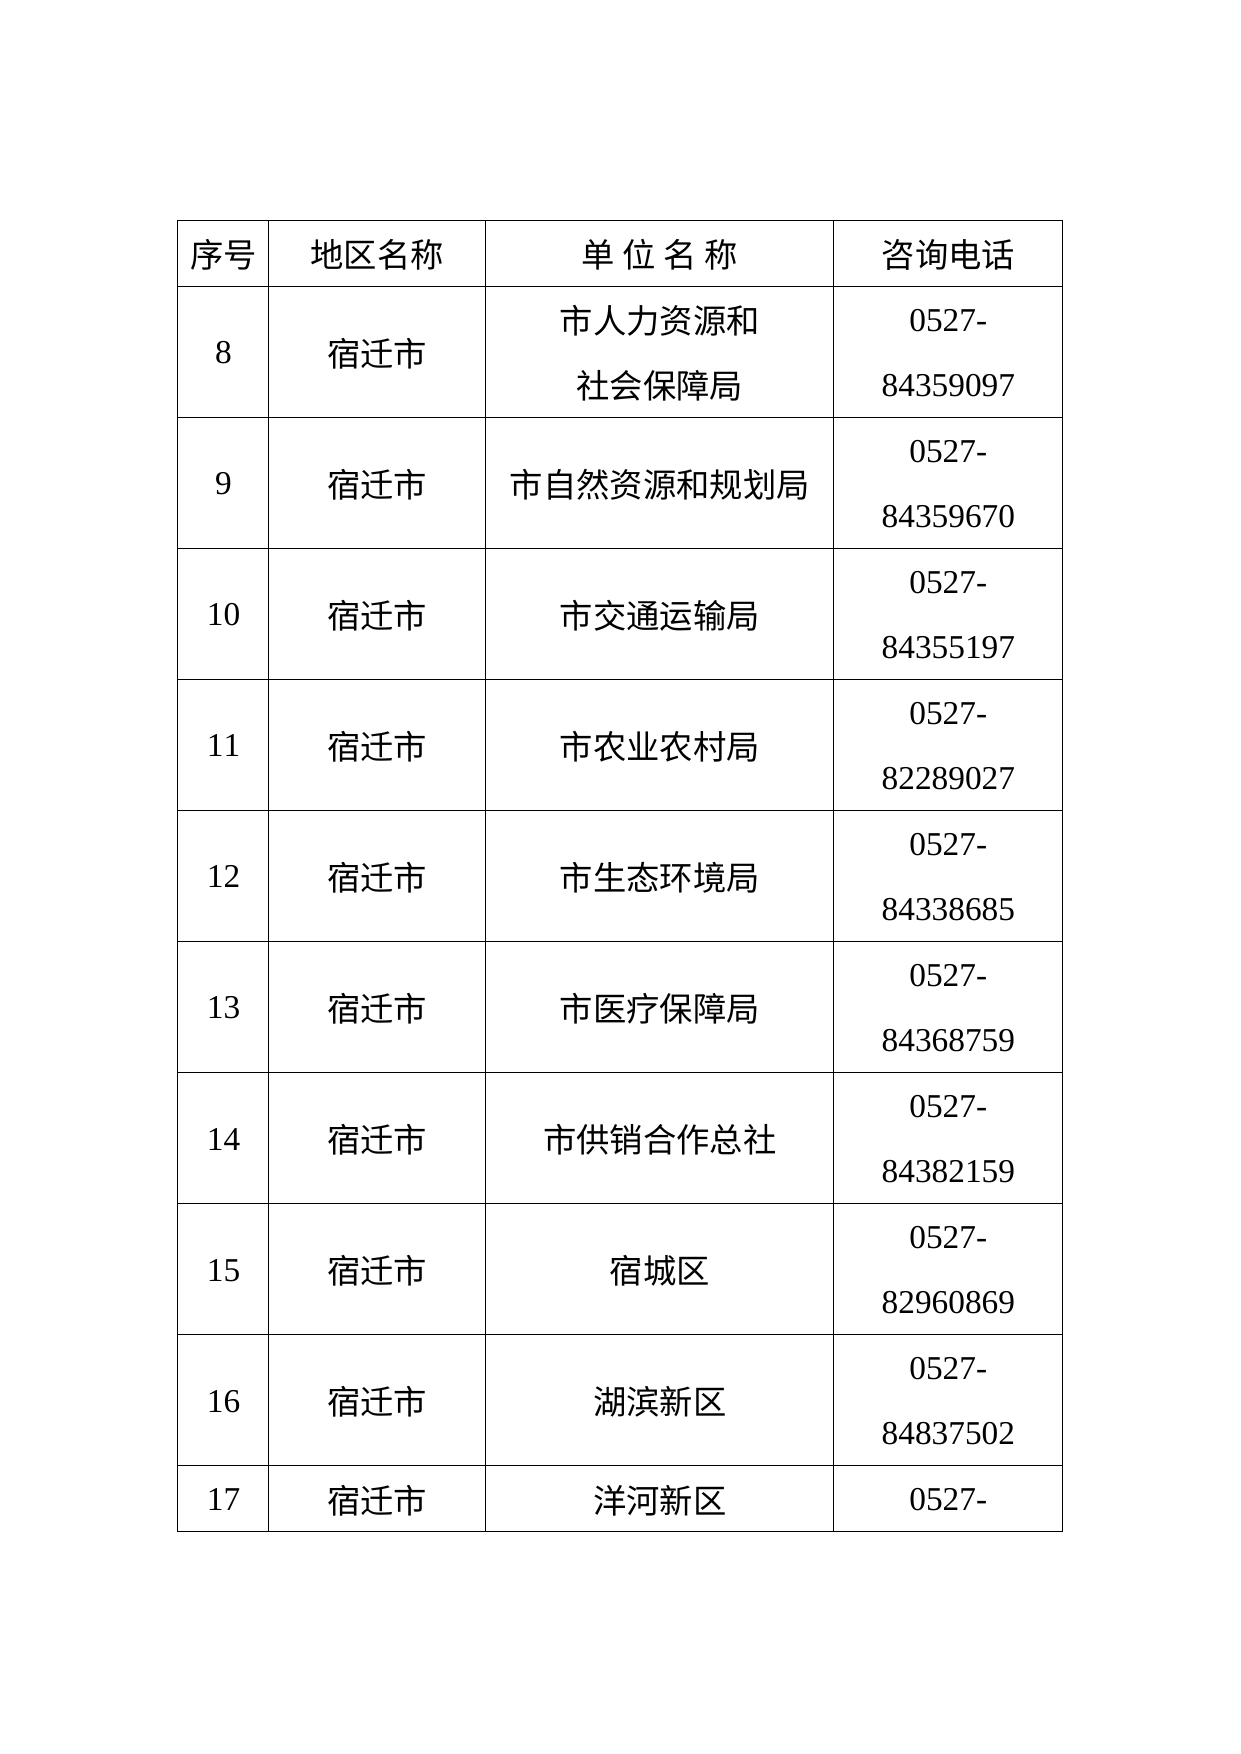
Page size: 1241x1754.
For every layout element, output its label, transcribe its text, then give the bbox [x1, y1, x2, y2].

table_cell 宿迁市 [269, 1204, 485, 1334]
table_cell 16 [178, 1335, 268, 1465]
table_cell 0527-82289027 [834, 680, 1062, 810]
table_cell 宿迁市 [269, 418, 485, 548]
table_cell 17 [178, 1466, 268, 1531]
table_cell 市生态环境局 [486, 811, 833, 941]
table_cell 市交通运输局 [486, 549, 833, 679]
table_cell 洋河新区 [486, 1466, 833, 1531]
table_cell 宿迁市 [269, 1335, 485, 1465]
table_cell 14 [178, 1073, 268, 1203]
table_cell 宿迁市 [269, 549, 485, 679]
table_cell 宿城区 [486, 1204, 833, 1334]
table_header 序号 [178, 221, 268, 286]
table_header 咨询电话 [834, 221, 1062, 286]
table_cell 8 [178, 287, 268, 417]
table_cell 0527-84368759 [834, 942, 1062, 1072]
table_cell 11 [178, 680, 268, 810]
table_cell 0527-84338685 [834, 811, 1062, 941]
table_cell 宿迁市 [269, 942, 485, 1072]
table_cell 市自然资源和规划局 [486, 418, 833, 548]
table_cell 13 [178, 942, 268, 1072]
table_cell 市农业农村局 [486, 680, 833, 810]
table_cell 0527-84359097 [834, 287, 1062, 417]
table_cell 0527-84382159 [834, 1073, 1062, 1203]
table_cell 12 [178, 811, 268, 941]
table_header 地区名称 [269, 221, 485, 286]
table_cell 9 [178, 418, 268, 548]
table_cell 市人力资源和 社会保障局 [486, 287, 833, 417]
table_cell 宿迁市 [269, 680, 485, 810]
table_cell 市供销合作总社 [486, 1073, 833, 1203]
table_cell 0527-84359670 [834, 418, 1062, 548]
table_cell 0527-84837502 [834, 1335, 1062, 1465]
table_cell 0527-84355197 [834, 549, 1062, 679]
table_cell 宿迁市 [269, 1073, 485, 1203]
table_cell 0527-82668113 [834, 1466, 1062, 1531]
table_cell 宿迁市 [269, 1466, 485, 1531]
table_cell 宿迁市 [269, 287, 485, 417]
table_cell 15 [178, 1204, 268, 1334]
table_cell 0527-82960869 [834, 1204, 1062, 1334]
table_cell 10 [178, 549, 268, 679]
table_cell 市医疗保障局 [486, 942, 833, 1072]
table_cell 湖滨新区 [486, 1335, 833, 1465]
table_cell 宿迁市 [269, 811, 485, 941]
table_header 单 位 名 称 [486, 221, 833, 286]
